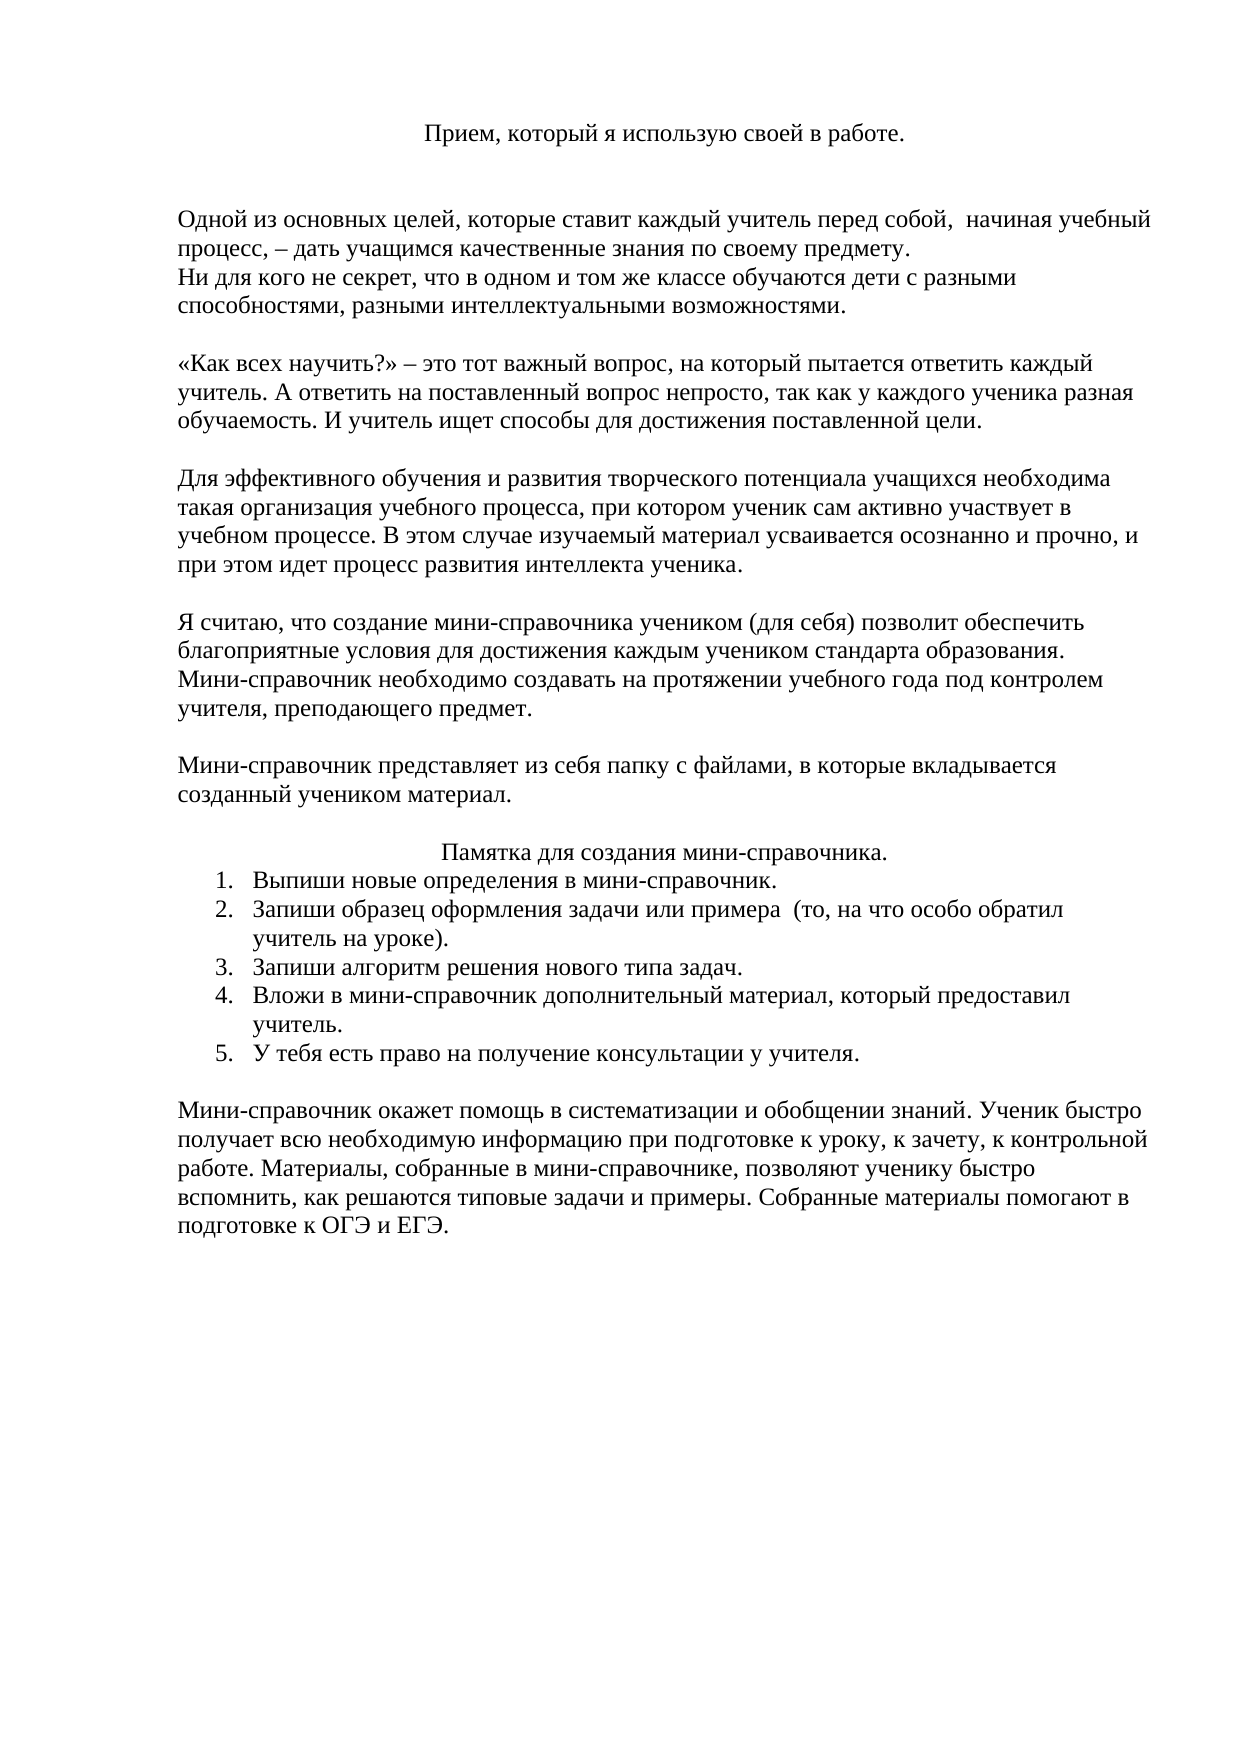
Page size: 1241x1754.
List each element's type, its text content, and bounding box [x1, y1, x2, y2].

text Прием, который я использую своей в работе. [177, 118, 1152, 147]
text Я считаю, что создание мини-справочника учеником (для себя) позволит обеспечить благоприятные условия для достижения каждым учеником стандарта образования. [177, 607, 1152, 664]
list У тебя есть право на получение консультации у учителя. [215, 1038, 1152, 1067]
text Мини-справочник окажет помощь в систематизации и обобщении знаний. Ученик быстро получает всю необходимую информацию при подготовке к уроку, к зачету, к контрольной работе. Материалы, собранные в мини-справочнике, позволяют ученику быстро вспомнить, как решаются типовые задачи и примеры. Собранные материалы помогают в подготовке к ОГЭ и ЕГЭ. [177, 1096, 1152, 1239]
list Выпиши новые определения в мини-справочник. [215, 866, 1152, 894]
text Для эффективного обучения и развития творческого потенциала учащихся необходима такая организация учебного процесса, при котором ученик сам активно участвует в учебном процессе. В этом случае изучаемый материал усваивается осознанно и прочно, и при этом идет процесс развития интеллекта ученика. [177, 463, 1152, 578]
text Одной из основных целей, которые ставит каждый учитель перед собой, начиная учебный процесс, – дать учащимся качественные знания по своему предмету. [177, 204, 1152, 262]
list Запиши образец оформления задачи или примера (то, на что особо обратил учитель на уроке). [215, 894, 1152, 952]
text Мини-справочник необходимо создавать на протяжении учебного года под контролем учителя, преподающего предмет. [177, 664, 1152, 722]
text «Как всех научить?» – это тот важный вопрос, на который пытается ответить каждый учитель. А ответить на поставленный вопрос непросто, так как у каждого ученика разная обучаемость. И учитель ищет способы для достижения поставленной цели. [177, 348, 1152, 434]
text Памятка для создания мини-справочника. [177, 837, 1152, 866]
list Запиши алгоритм решения нового типа задач. [215, 952, 1152, 981]
text Ни для кого не секрет, что в одном и том же классе обучаются дети с разными способностями, разными интеллектуальными возможностями. [177, 262, 1152, 319]
list Вложи в мини-справочник дополнительный материал, который предоставил учитель. [215, 981, 1152, 1038]
text Мини-справочник представляет из себя папку с файлами, в которые вкладывается созданный учеником материал. [177, 751, 1152, 808]
